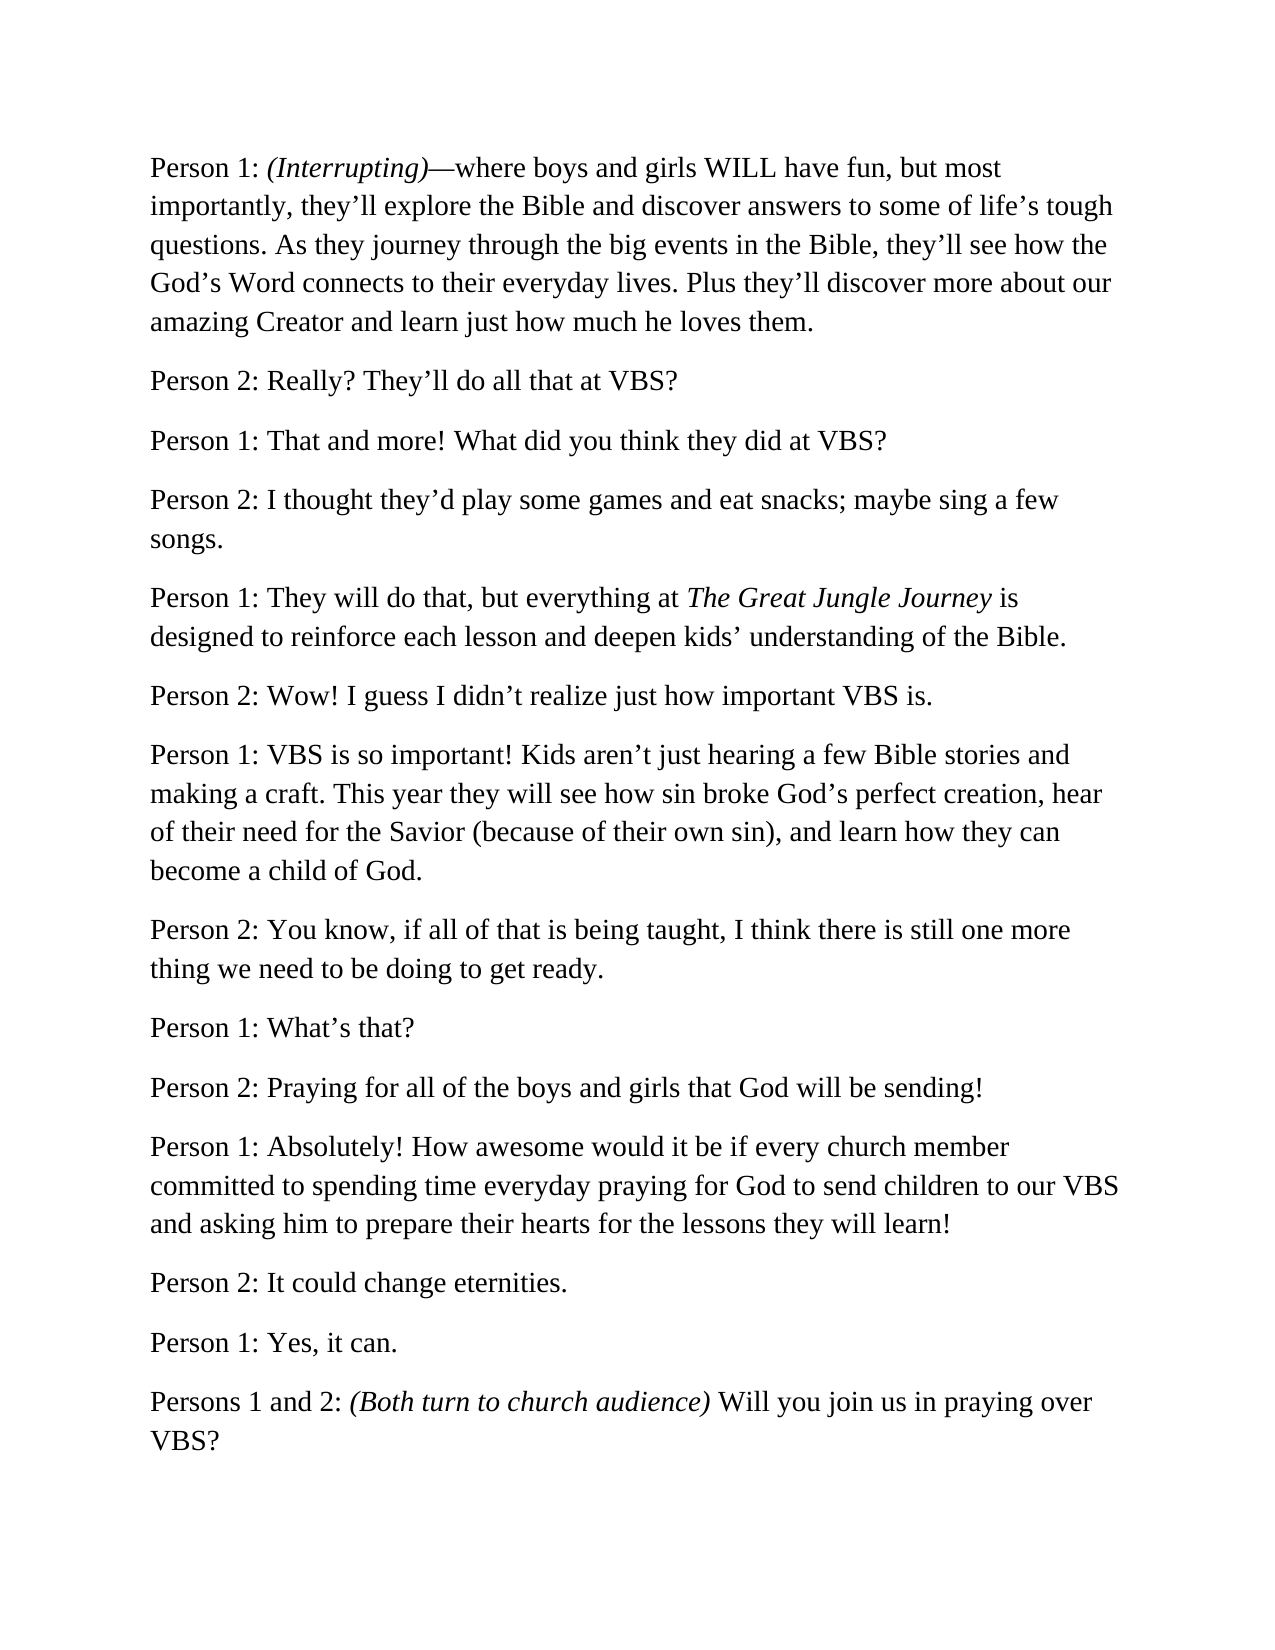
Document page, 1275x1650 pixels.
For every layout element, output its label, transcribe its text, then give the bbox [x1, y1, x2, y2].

text Person 2: Wow! I guess I didn’t realize just how important VBS is. [150, 678, 1125, 712]
text Person 2: You know, if all of that is being taught, I think there is still one more thing we need to be doing to get ready. [150, 912, 1125, 984]
text Persons 1 and 2: (Both turn to church audience) Will you join us in praying over VBS? [150, 1384, 1125, 1456]
text Person 1: That and more! What did you think they did at VBS? [150, 423, 1125, 456]
text Person 1: What’s that? [150, 1010, 1125, 1044]
text Person 1: They will do that, but everything at The Great Jungle Journey is designed to reinforce each lesson and deepen kids’ understanding of the Bible. [150, 580, 1125, 652]
text Person 2: Praying for all of the boys and girls that God will be sending! [150, 1070, 1125, 1103]
text Person 1: Absolutely! How awesome would it be if every church member committed to spending time everyday praying for God to send children to our VBS and asking him to prepare their hearts for the lessons they will learn! [150, 1129, 1125, 1240]
text Person 2: Really? They’ll do all that at VBS? [150, 363, 1125, 397]
text Person 2: It could change eternities. [150, 1266, 1125, 1299]
text Person 2: I thought they’d play some games and eat snacks; maybe sing a few songs. [150, 482, 1125, 554]
text Person 1: Yes, it can. [150, 1325, 1125, 1358]
text Person 1: (Interrupting)—where boys and girls WILL have fun, but most importantly, they’ll explore the Bible and discover answers to some of life’s tough questions. As they journey through the big events in the Bible, they’ll see how the God’s Word connects to their everyday lives. Plus they’ll discover more about our amazing Creator and learn just how much he loves them. [150, 150, 1125, 338]
text Person 1: VBS is so important! Kids aren’t just hearing a few Bible stories and making a craft. This year they will see how sin broke God’s perfect creation, hear of their need for the Savior (because of their own sin), and learn how they can become a child of God. [150, 737, 1125, 887]
